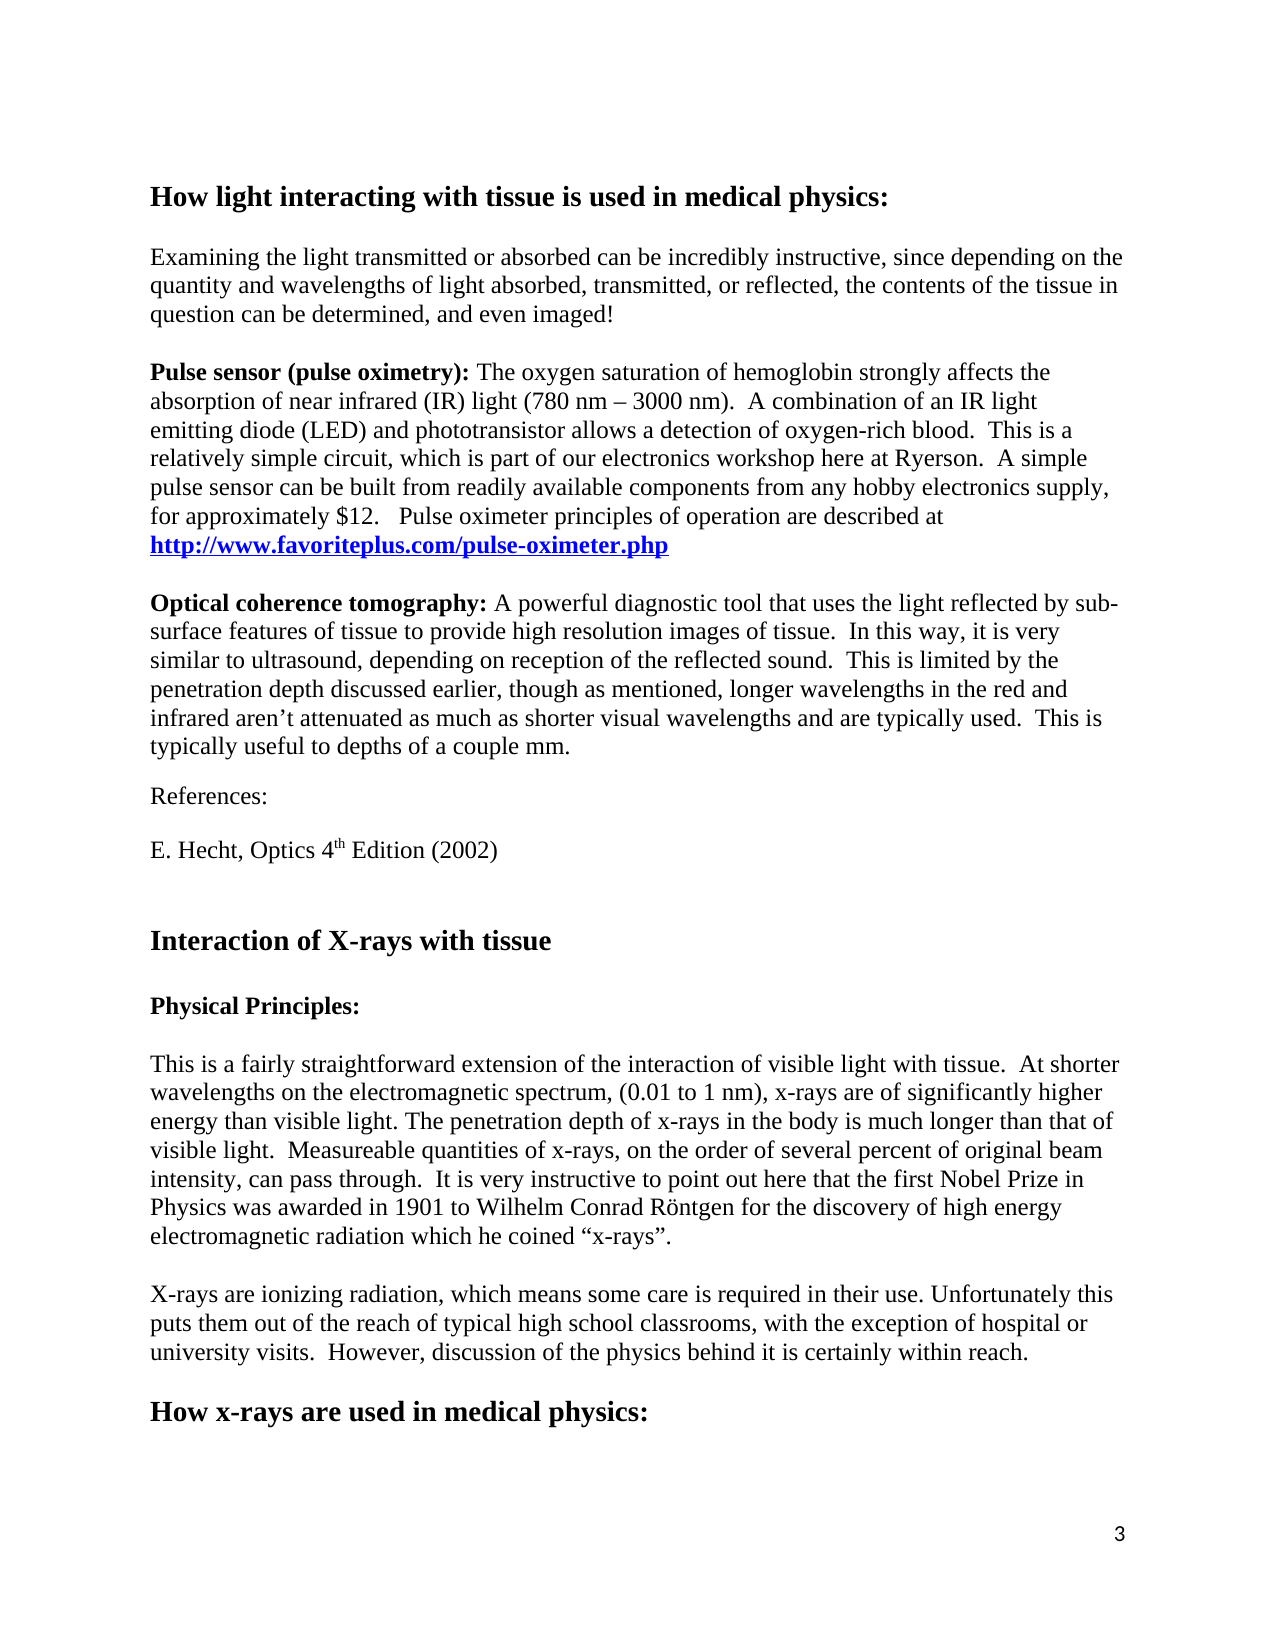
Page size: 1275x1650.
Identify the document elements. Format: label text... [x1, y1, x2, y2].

text Pulse sensor (pulse oximetry): The oxygen saturation of hemoglobin strongly affects the absorption of near infrared (IR) light (780 nm – 3000 nm). A combination of an IR light emitting diode (LED) and phototransistor allows a detection of oxygen-rich blood. This is a relatively simple circuit, which is part of our electronics workshop here at Ryerson. A simple pulse sensor can be built from readily available components from any hobby electronics supply, for approximately $12. Pulse oximeter principles of operation are described at http://www.favoriteplus.com/pulse-oximeter.php [150, 357, 1125, 558]
text Interaction of X-rays with tissue [150, 923, 1125, 957]
text Optical coherence tomography: A powerful diagnostic tool that uses the light reflected by sub-surface features of tissue to provide high resolution images of tissue. In this way, it is very similar to ultrasound, depending on reception of the reflected sound. This is limited by the penetration depth discussed earlier, though as mentioned, longer wavelengths in the red and infrared aren’t attenuated as much as shorter visual wavelengths and are typically used. This is typically useful to depths of a couple mm. [150, 588, 1125, 760]
text E. Hecht, Optics 4th Edition (2002) [150, 835, 1125, 864]
text References: [150, 781, 1125, 810]
text This is a fairly straightforward extension of the interaction of visible light with tissue. At shorter wavelengths on the electromagnetic spectrum, (0.01 to 1 nm), x-rays are of significantly higher energy than visible light. The penetration depth of x-rays in the body is much longer than that of visible light. Measureable quantities of x-rays, on the order of several percent of original beam intensity, can pass through. It is very instructive to point out here that the first Nobel Prize in Physics was awarded in 1901 to Wilhelm Conrad Rӧntgen for the discovery of high energy electromagnetic radiation which he coined “x-rays”. [150, 1049, 1125, 1250]
text Physical Principles: [150, 991, 1125, 1019]
text How x-rays are used in medical physics: [150, 1394, 1125, 1428]
text Examining the light transmitted or absorbed can be incredibly instructive, since depending on the quantity and wavelengths of light absorbed, transmitted, or reflected, the contents of the tissue in question can be determined, and even imaged! [150, 242, 1125, 328]
text How light interacting with tissue is used in medical physics: [150, 179, 1125, 213]
text X-rays are ionizing radiation, which means some care is required in their use. Unfortunately this puts them out of the reach of typical high school classrooms, with the exception of hospital or university visits. However, discussion of the physics behind it is certainly within reach. [150, 1279, 1125, 1365]
